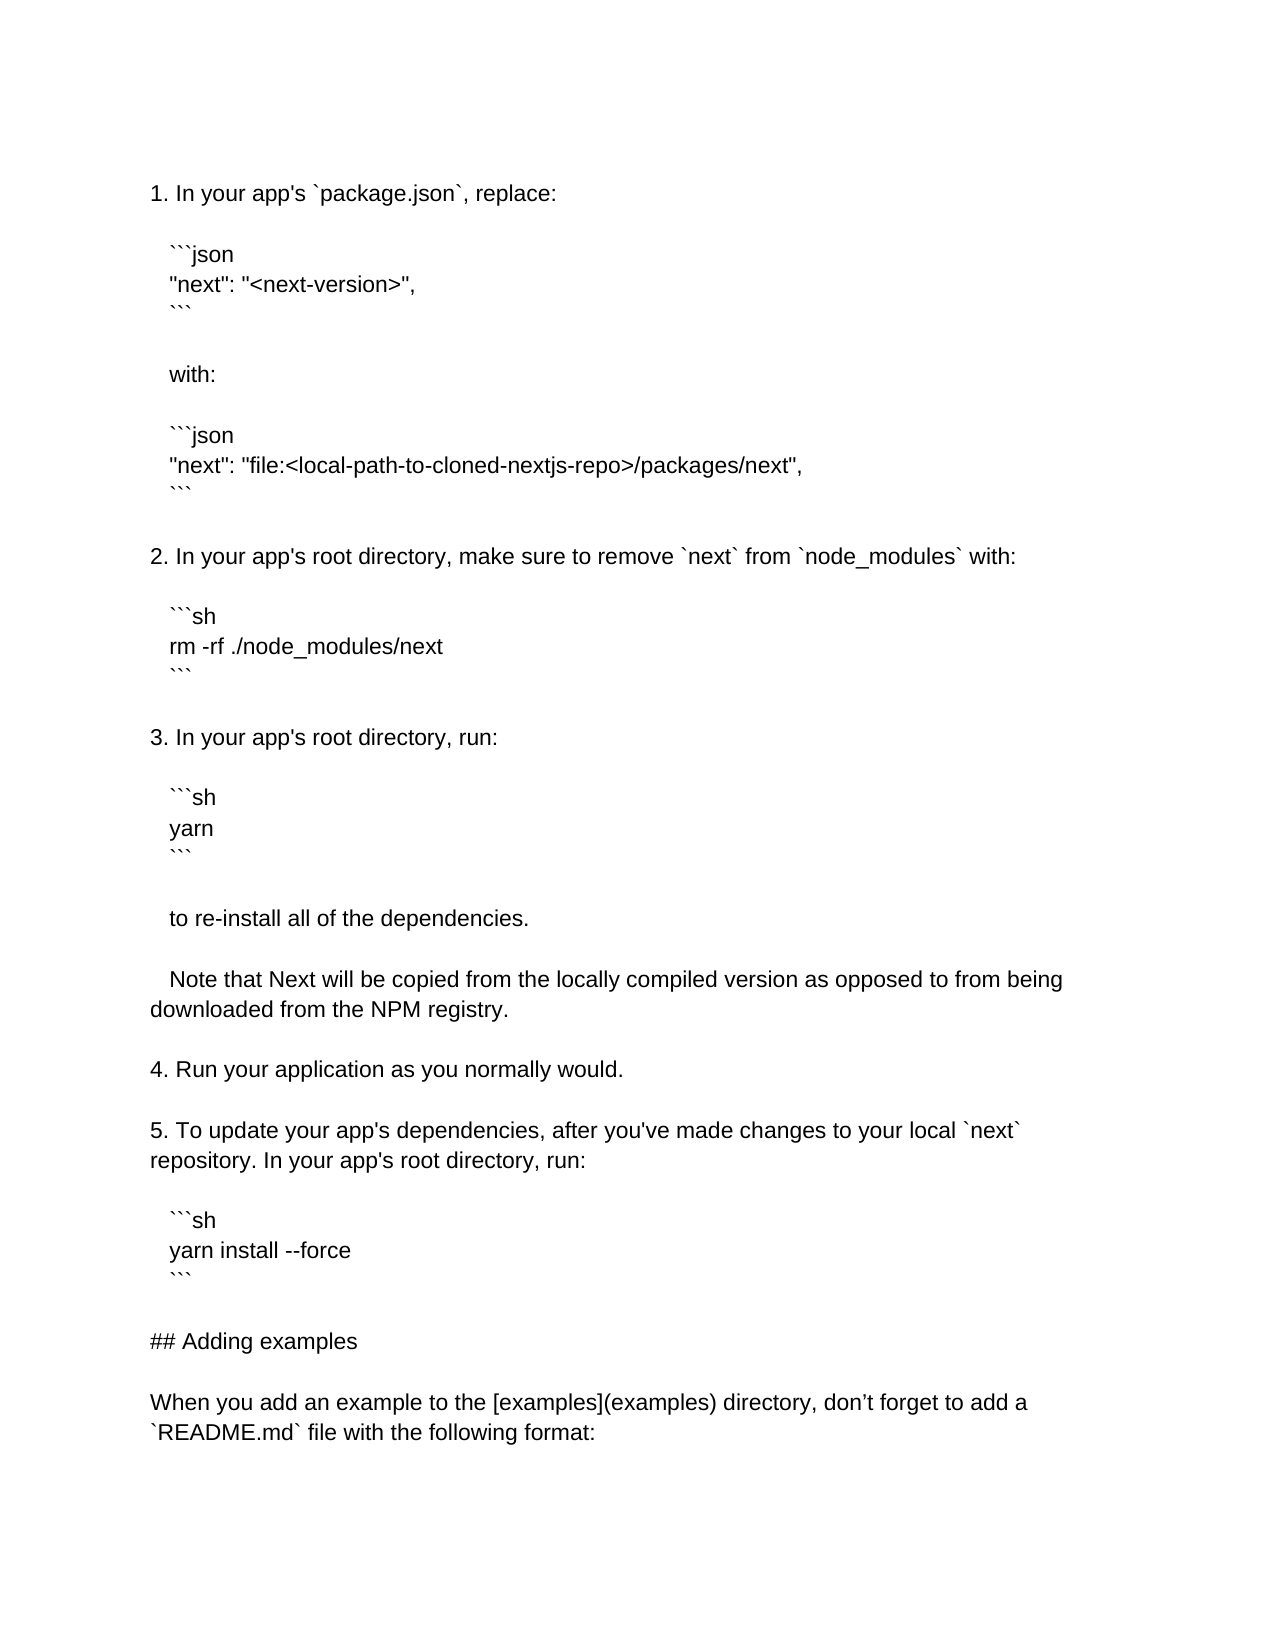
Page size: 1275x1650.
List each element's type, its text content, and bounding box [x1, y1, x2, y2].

text ``` [150, 301, 1125, 327]
text ``` [150, 1268, 1125, 1294]
text ## Adding examples [150, 1328, 1125, 1354]
text Note that Next will be copied from the locally compiled version as opposed to from being downloaded from the NPM registry. [150, 966, 1125, 1022]
text 4. Run your application as you normally would. [150, 1056, 1125, 1083]
text 5. To update your app's dependencies, after you've made changes to your local `next` repository. In your app's root directory, run: [150, 1117, 1125, 1173]
text 3. In your app's root directory, run: [150, 724, 1125, 750]
text to re-install all of the dependencies. [150, 905, 1125, 932]
text ```sh [150, 784, 1125, 811]
text ```json [150, 241, 1125, 267]
text yarn [150, 814, 1125, 841]
text ```sh [150, 603, 1125, 629]
text ``` [150, 845, 1125, 871]
text yarn install --force [150, 1237, 1125, 1264]
text ``` [150, 482, 1125, 509]
text ```sh [150, 1207, 1125, 1234]
text ``` [150, 663, 1125, 690]
text 1. In your app's `package.json`, replace: [150, 180, 1125, 207]
text rm -rf ./node_modules/next [150, 633, 1125, 660]
text When you add an example to the [examples](examples) directory, don’t forget to add a `README.md` file with the following format: [150, 1388, 1125, 1445]
text "next": "<next-version>", [150, 271, 1125, 297]
text with: [150, 361, 1125, 388]
text 2. In your app's root directory, make sure to remove `next` from `node_modules` with: [150, 543, 1125, 569]
text ```json [150, 422, 1125, 448]
text "next": "file:<local-path-to-cloned-nextjs-repo>/packages/next", [150, 452, 1125, 478]
